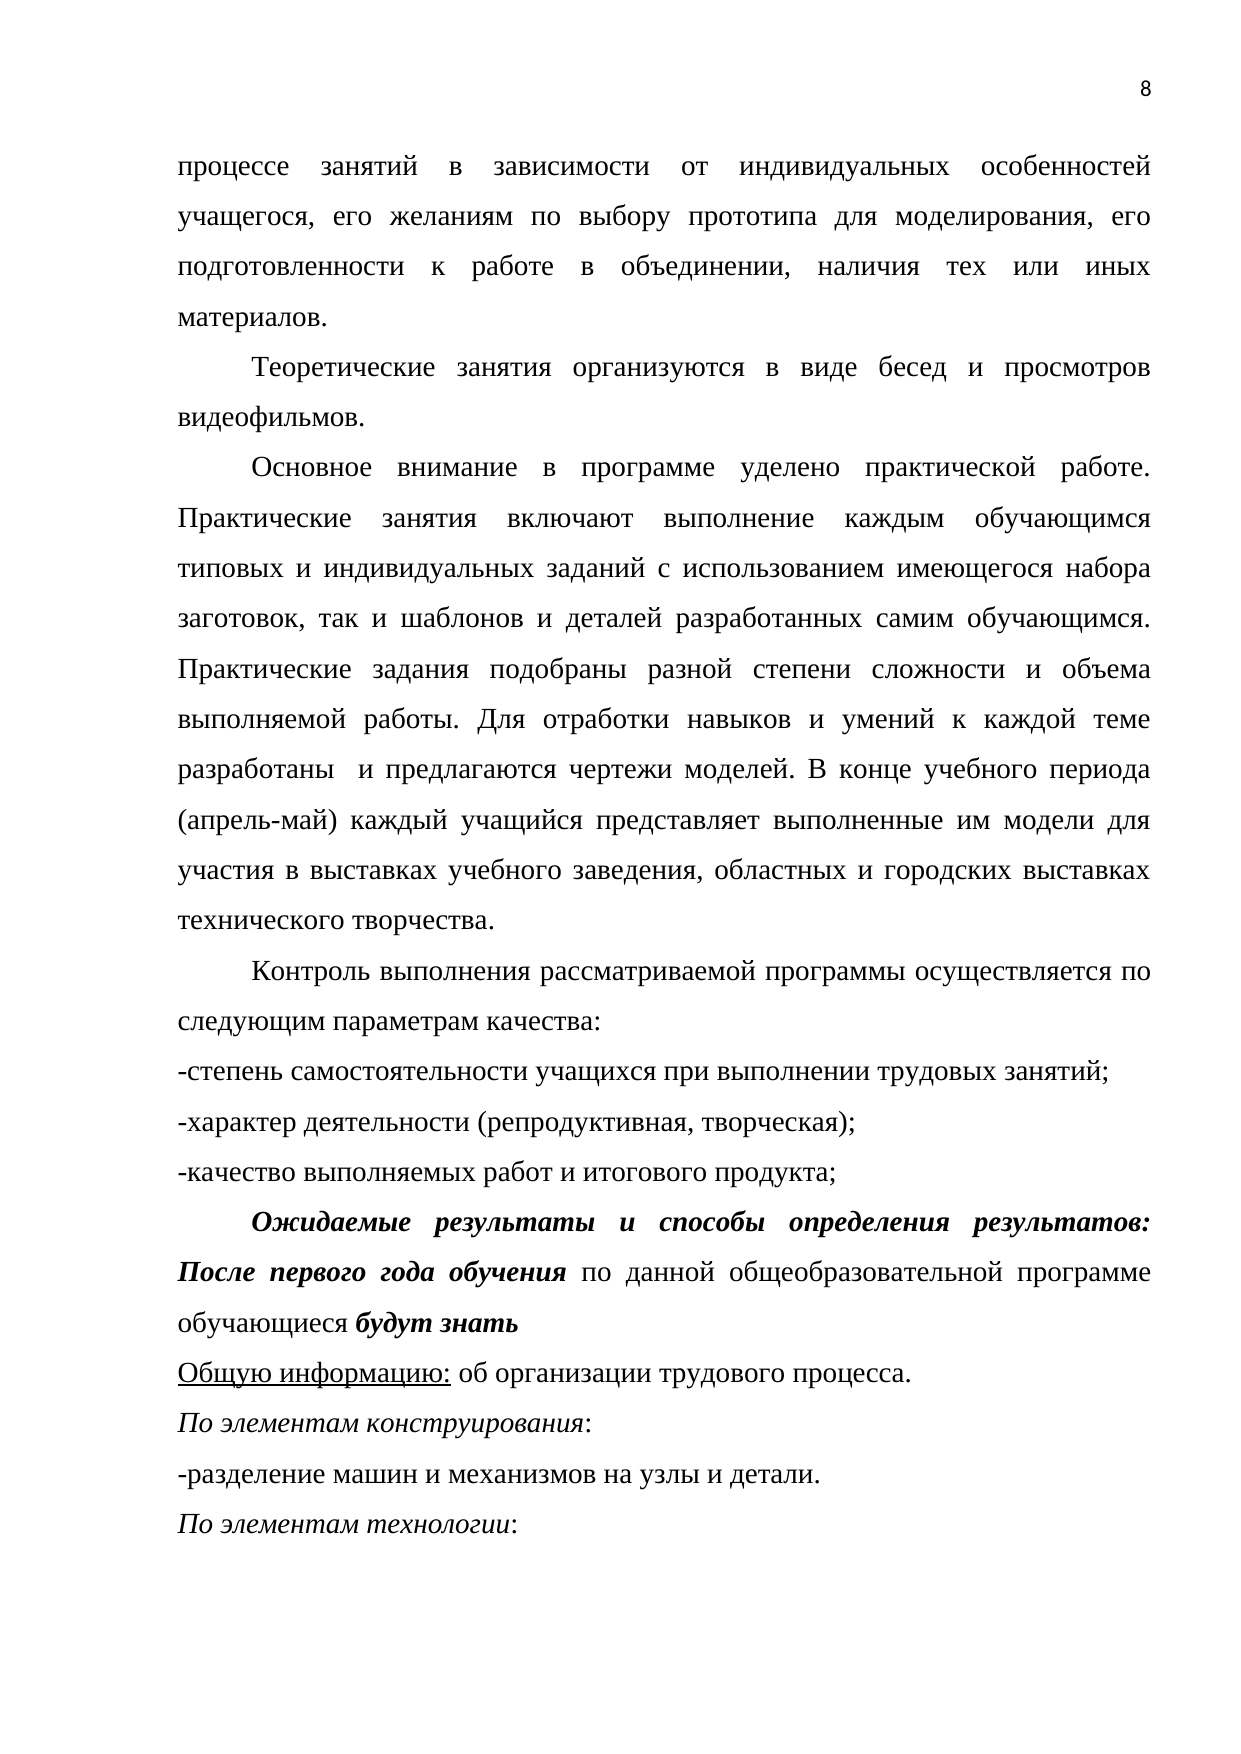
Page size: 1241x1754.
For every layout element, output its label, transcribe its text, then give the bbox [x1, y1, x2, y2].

text -разделение машин и механизмов на узлы и детали. [177, 1456, 1152, 1489]
text Теоретические занятия организуются в виде бесед и просмотров видеофильмов. [177, 349, 1152, 433]
text -качество выполняемых работ и итогового продукта; [177, 1154, 1152, 1187]
text -характер деятельности (репродуктивная, творческая); [177, 1104, 1152, 1137]
text Контроль выполнения рассматриваемой программы осуществляется по следующим параметрам качества: [177, 953, 1152, 1037]
text Ожидаемые результаты и способы определения результатов: После первого года обучения по данной общеобразовательной программе обучающиеся будут знать [177, 1204, 1152, 1338]
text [177, 148, 1152, 332]
text По элементам конструирования: [177, 1406, 1152, 1439]
text -степень самостоятельности учащихся при выполнении трудовых занятий; [177, 1053, 1152, 1087]
text Основное внимание в программе уделено практической работе. Практические занятия включают выполнение каждым обучающимся типовых и индивидуальных заданий с использованием имеющегося набора заготовок, так и шаблонов и деталей разработанных самим обучающимся. Практические задания подобраны разной степени сложности и объема выполняемой работы. Для отработки навыков и умений к каждой теме разработаны и предлагаются чертежи моделей. В конце учебного периода (апрель-май) каждый учащийся представляет выполненные им модели для участия в выставках учебного заведения, областных и городских выставках технического творчества. [177, 449, 1152, 936]
text Общую информацию: об организации трудового процесса. [177, 1355, 1152, 1389]
text По элементам технологии: [177, 1506, 1152, 1540]
